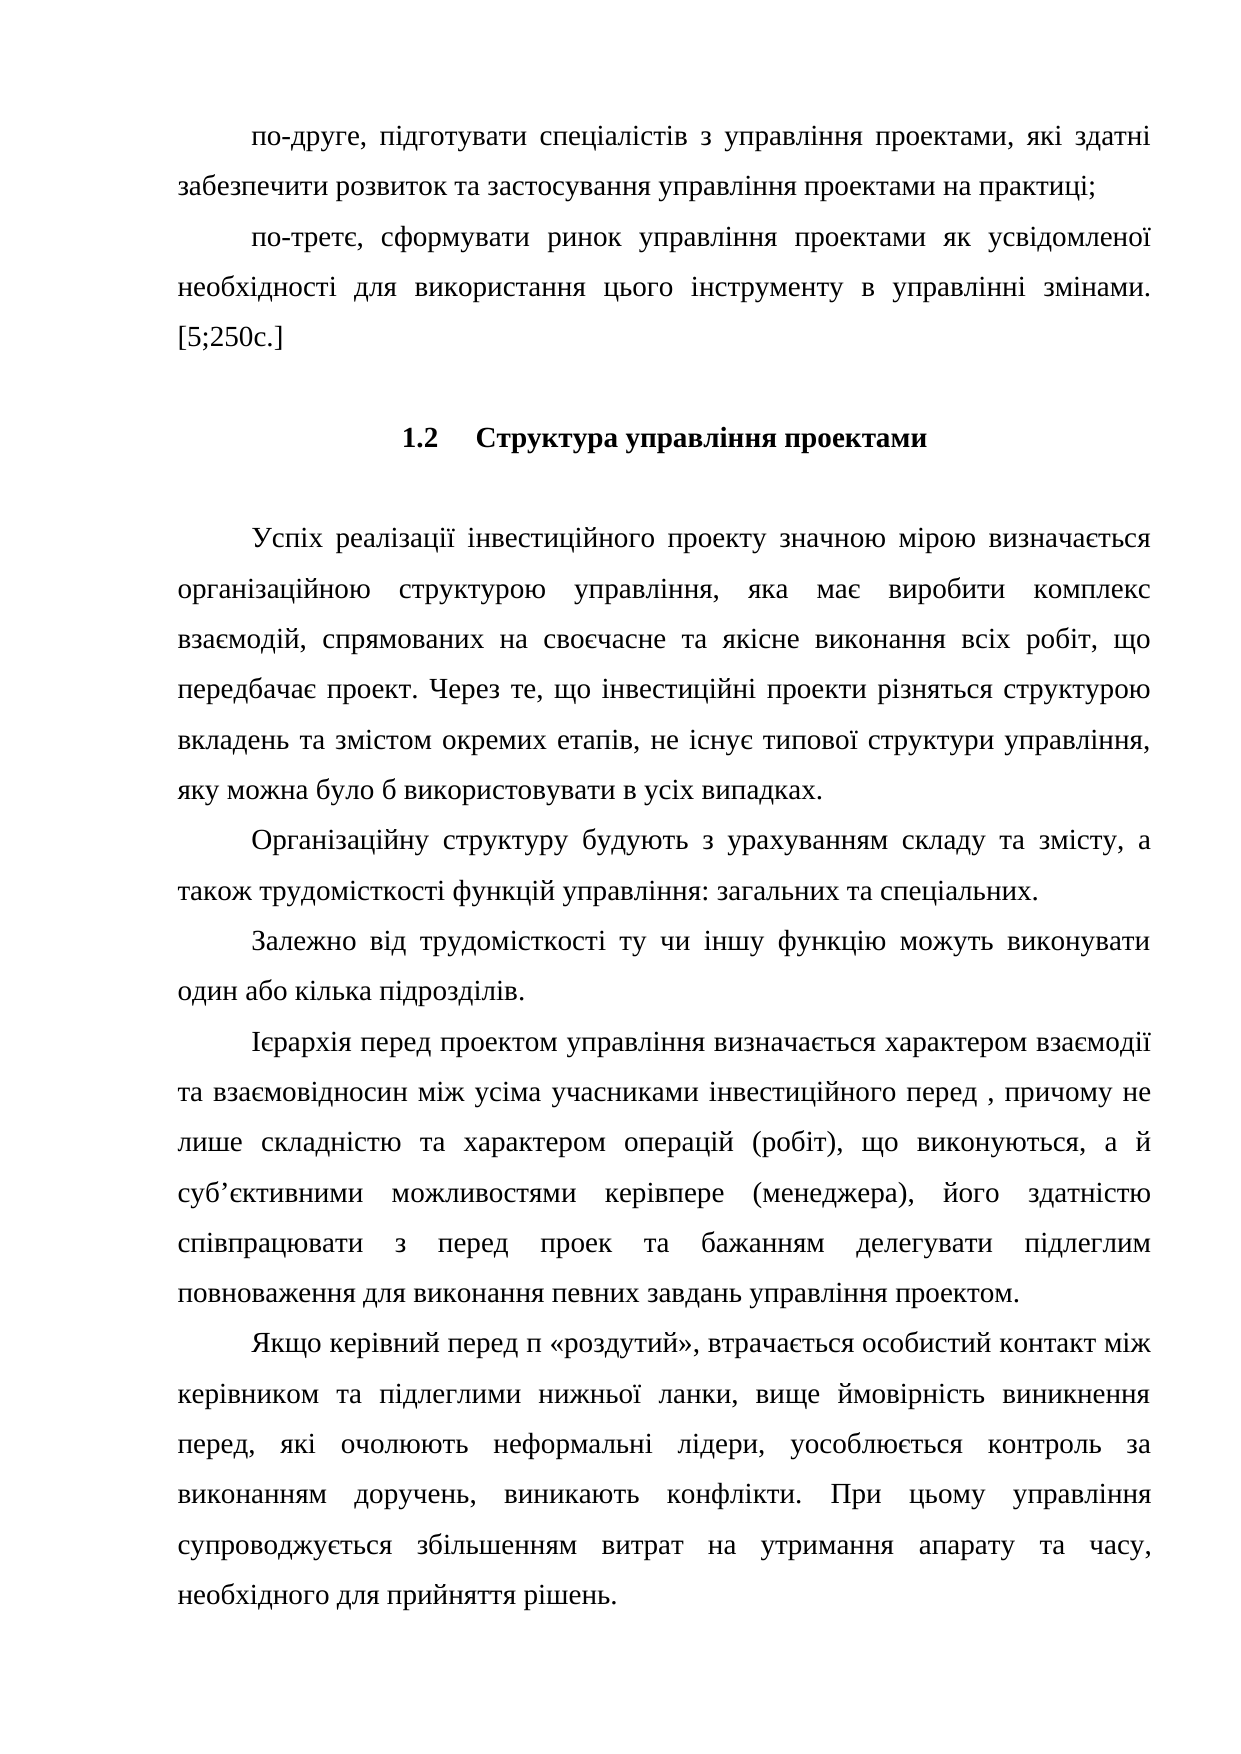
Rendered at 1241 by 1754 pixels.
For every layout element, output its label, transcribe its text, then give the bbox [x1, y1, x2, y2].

text по-друге, підготувати спеціалістів з управління проектами, які здатні забезпечити розвиток та застосування управління проектами на практиці; [177, 118, 1152, 202]
text Ієрархія перед проектом управління визначається характером взаємодії та взаємовідносин між усіма учасниками інвестиційного перед , причому не лише складністю та характером операцій (робіт), що виконуються, а й суб’єктивними можливостями керівпере (менеджера), його здатністю співпрацювати з перед проек та бажанням делегувати підлеглим повноваження для виконання певних завдань управління проектом. [177, 1024, 1152, 1309]
text по-третє, сформувати ринок управління проектами як усвідомленої необхідності для використання цього інструменту в управлінні змінами.[5;250с.] [177, 219, 1152, 353]
text Організаційну структуру будують з урахуванням складу та змісту, а також трудомісткості функцій управління: загальних та спеціальних. [177, 822, 1152, 906]
list Структура управління проектами [177, 420, 1152, 453]
text Якщо керівний перед п «роздутий», втрачається особистий контакт між керівником та підлеглими нижньої ланки, вище ймовірність виникнення перед, які очолюють неформальні лідери, уособлюється контроль за виконанням доручень, виникають конфлікти. При цьому управління супроводжується збільшенням витрат на утримання апарату та часу, необхідного для прийняття рішень. [177, 1326, 1152, 1611]
text Успіх реалізації інвестиційного проекту значною мірою визначається організаційною структурою управління, яка має виробити комплекс взаємодій, спрямованих на своєчасне та якісне виконання всіх робіт, що передбачає проект. Через те, що інвестиційні проекти різняться структурою вкладень та змістом окремих етапів, не існує типової структури управління, яку можна було б використовувати в усіх випадках. [177, 521, 1152, 806]
text Залежно від трудомісткості ту чи іншу функцію можуть виконувати один або кілька підрозділів. [177, 923, 1152, 1007]
